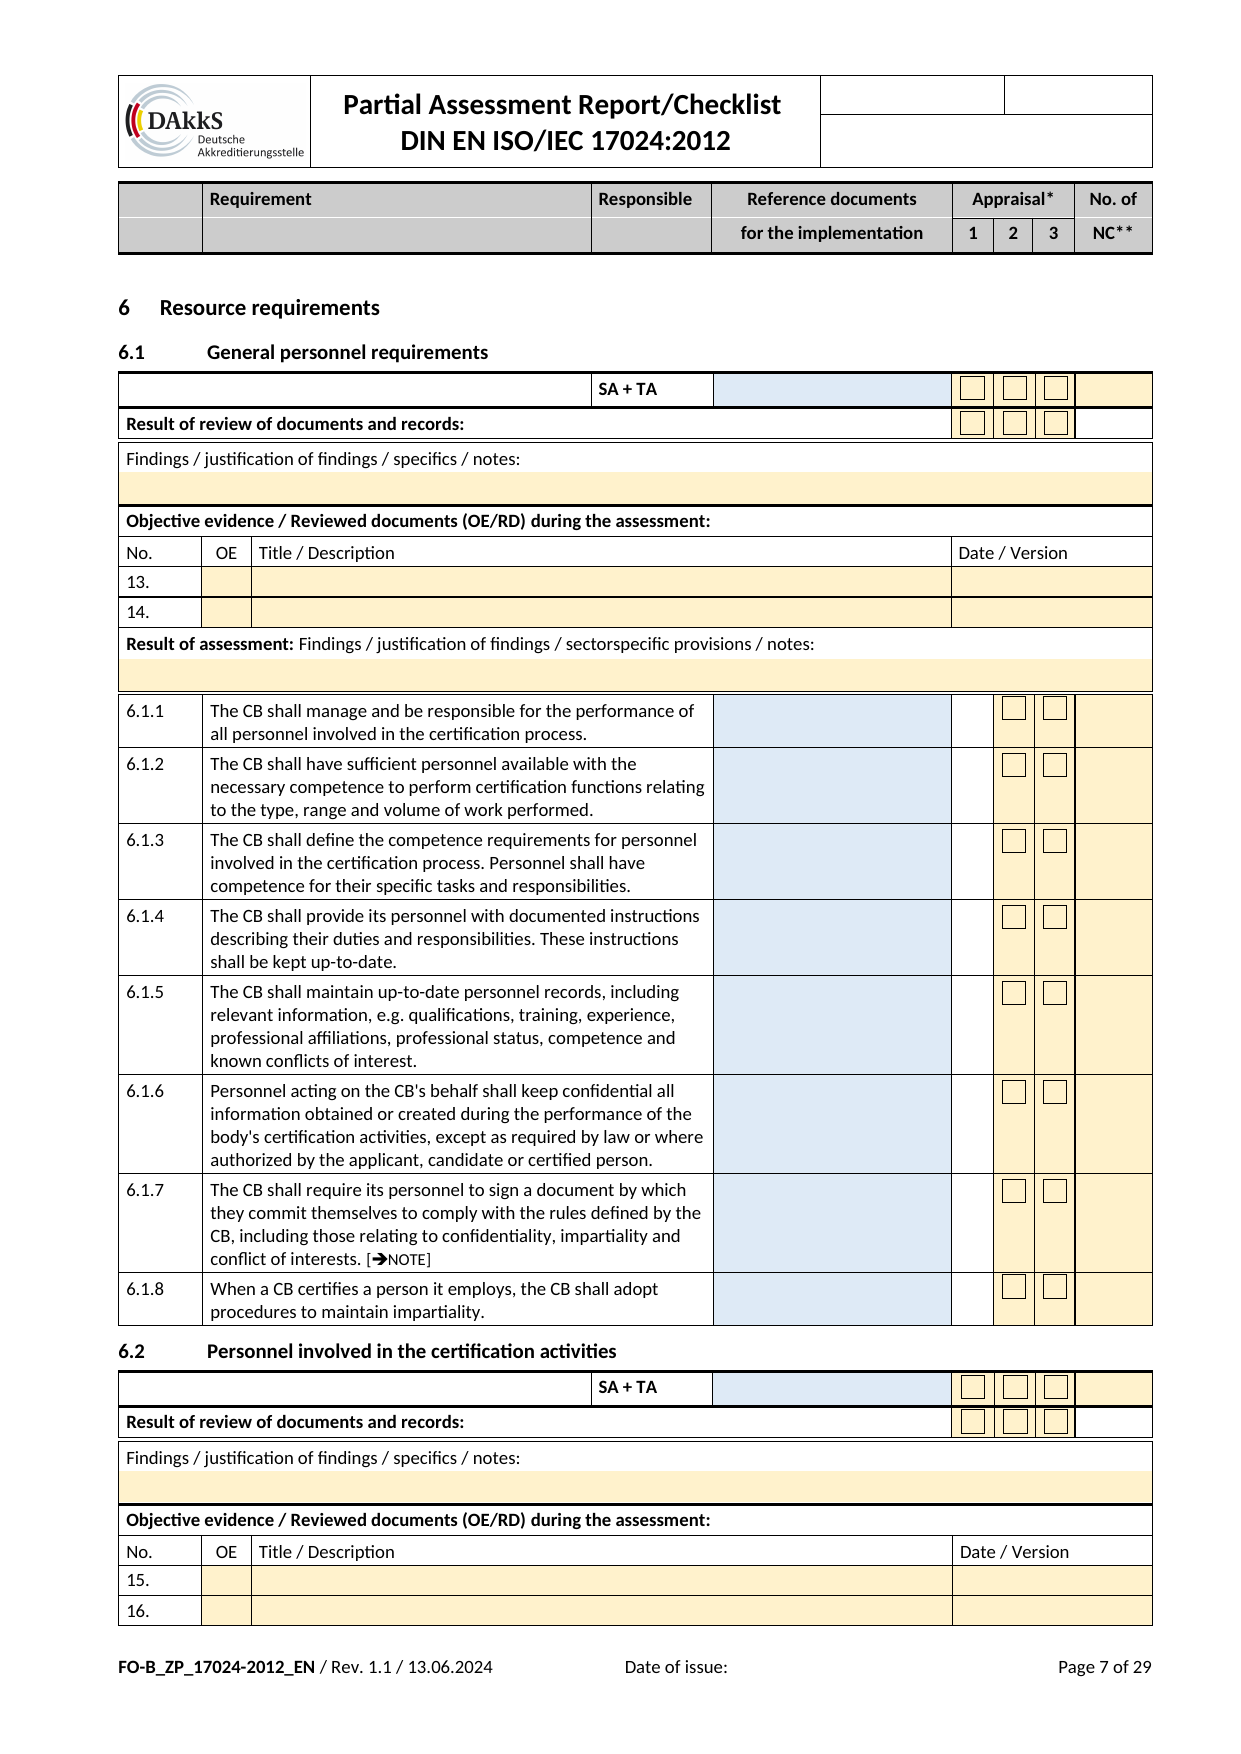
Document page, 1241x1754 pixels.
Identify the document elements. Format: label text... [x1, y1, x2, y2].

table_cell 6.1.2 [119, 748, 202, 823]
table_cell [252, 1566, 952, 1595]
table_cell [1035, 1273, 1074, 1325]
table_cell [994, 1075, 1034, 1173]
table_cell [1035, 976, 1074, 1074]
table_cell OE [202, 537, 251, 566]
table_cell [1035, 824, 1074, 899]
table_cell [994, 900, 1034, 975]
table_cell [119, 472, 1152, 504]
table_header [1036, 1373, 1074, 1405]
table_header [994, 374, 1035, 406]
table_header Findings / justification of findings / specifics / notes: [119, 1442, 1152, 1471]
table_cell [952, 598, 1152, 627]
table_cell [952, 976, 993, 1074]
table_cell [1076, 409, 1152, 438]
table_cell [252, 1596, 952, 1625]
table_header [994, 695, 1034, 747]
table_header Findings / justification of findings / specifics / notes: [119, 443, 1152, 472]
subtitle 6.1 General personnel requirements [118, 339, 1152, 365]
table_cell [714, 976, 951, 1074]
subtitle 6 Resource requirements [118, 293, 1152, 321]
table_cell No. [119, 1536, 201, 1565]
table_cell [1035, 1075, 1074, 1173]
table_cell Personnel acting on the CB's behalf shall keep confidential all information obtained or created during the performance of the body's certification activities, except as required by law or where authorized by the applicant, candidate or certified person. [203, 1075, 713, 1173]
table_cell [1076, 900, 1152, 975]
table_header [952, 374, 993, 406]
table_cell 6.1.8 [119, 1273, 202, 1325]
table_cell [119, 659, 1152, 691]
table_cell [994, 976, 1034, 1074]
table_cell [994, 1174, 1034, 1272]
table_cell [953, 1566, 1152, 1595]
table_cell 6.1.5 [119, 976, 202, 1074]
table_header [119, 1373, 591, 1405]
table_cell [952, 1174, 993, 1272]
table_cell When a CB certifies a person it employs, the CB shall adopt procedures to maintain impartiality. [203, 1273, 713, 1325]
table_cell Objective evidence / Reviewed documents (OE/RD) during the assessment: [119, 1506, 1152, 1535]
table_cell [1076, 976, 1152, 1074]
table_header [995, 1373, 1035, 1405]
table_cell Result of review of documents and records: [119, 409, 951, 438]
table_header [714, 374, 951, 406]
table_cell [1036, 1408, 1074, 1437]
table_header [952, 1373, 994, 1405]
table_header [119, 374, 591, 406]
table_header [952, 695, 993, 747]
table_header [1076, 695, 1152, 747]
table_cell [714, 824, 951, 899]
table_cell 6.1.3 [119, 824, 202, 899]
table_cell [952, 567, 1152, 596]
table_cell 6.1.4 [119, 900, 202, 975]
table_cell [952, 1408, 994, 1437]
table_cell [995, 1408, 1035, 1437]
table_cell [952, 824, 993, 899]
table_cell [202, 567, 251, 596]
table_cell 6.1.6 [119, 1075, 202, 1173]
table_cell [1076, 1273, 1152, 1325]
table_cell The CB shall have sufficient personnel available with the necessary competence to perform certification functions relating to the type, range and volume of work performed. [203, 748, 713, 823]
table_header [1036, 374, 1074, 406]
table_header The CB shall manage and be responsible for the performance of all personnel involved in the certification process. [203, 695, 713, 747]
table_cell [1076, 824, 1152, 899]
table_cell [119, 1566, 201, 1595]
table_cell The CB shall require its personnel to sign a document by which they commit themselves to comply with the rules defined by the CB, including those relating to confidentiality, impartiality and conflict of interests. [Note] [203, 1174, 713, 1272]
table_cell [1076, 1075, 1152, 1173]
table_cell [1036, 409, 1074, 438]
table_cell [952, 1273, 993, 1325]
table_cell No. [119, 537, 201, 566]
table_cell [952, 409, 993, 438]
table_cell [202, 1596, 251, 1625]
table_cell [1035, 1174, 1074, 1272]
table_cell [1035, 900, 1074, 975]
table_cell [252, 567, 951, 596]
table_header [1076, 1373, 1152, 1405]
table_cell Date / Version [953, 1536, 1152, 1565]
table_header SA + TA [592, 374, 713, 406]
table_cell 6.1.7 [119, 1174, 202, 1272]
table_cell The CB shall define the competence requirements for personnel involved in the certification process. Personnel shall have competence for their specific tasks and responsibilities. [203, 824, 713, 899]
table_header [1035, 695, 1074, 747]
table_cell [1076, 1174, 1152, 1272]
subtitle 6.2 Personnel involved in the certification activities [118, 1338, 1152, 1364]
table_cell Title / Description [252, 1536, 952, 1565]
table_cell [714, 1075, 951, 1173]
table_cell [994, 824, 1034, 899]
table_header SA + TA [592, 1373, 712, 1405]
table_cell [714, 748, 951, 823]
table_cell [952, 748, 993, 823]
table_cell Date / Version [952, 537, 1152, 566]
table_cell [119, 598, 201, 627]
table_cell [1035, 748, 1074, 823]
table_cell [714, 900, 951, 975]
picture [124, 83, 306, 161]
table_header [714, 695, 951, 747]
table_cell [952, 1075, 993, 1173]
table_header [1076, 374, 1152, 406]
table_cell [714, 1273, 951, 1325]
table_cell [119, 567, 201, 596]
table_cell [994, 1273, 1034, 1325]
table_cell [952, 900, 993, 975]
table_header [713, 1373, 951, 1405]
table_cell [202, 1566, 251, 1595]
table_cell [119, 1471, 1152, 1502]
table_cell [119, 1596, 201, 1625]
table_cell [994, 409, 1035, 438]
table_cell [994, 748, 1034, 823]
table_header 6.1.1 [119, 695, 202, 747]
table_cell Result of review of documents and records: [119, 1408, 951, 1437]
table_cell [953, 1596, 1152, 1625]
table_cell [1076, 748, 1152, 823]
table_cell [1076, 1408, 1152, 1437]
table_cell [252, 598, 951, 627]
table_cell [714, 1174, 951, 1272]
table_cell OE [202, 1536, 251, 1565]
table_cell Objective evidence / Reviewed documents (OE/RD) during the assessment: [119, 507, 1152, 536]
table_cell The CB shall maintain up-to-date personnel records, including relevant information, e.g. qualifications, training, experience, professional affiliations, professional status, competence and known conflicts of interest. [203, 976, 713, 1074]
table_cell Title / Description [252, 537, 951, 566]
table_cell [202, 598, 251, 627]
table_cell The CB shall provide its personnel with documented instructions describing their duties and responsibilities. These instructions shall be kept up-to-date. [203, 900, 713, 975]
table_cell Result of assessment: Findings / justification of findings / sectorspecific provisions / notes: [119, 628, 1152, 659]
